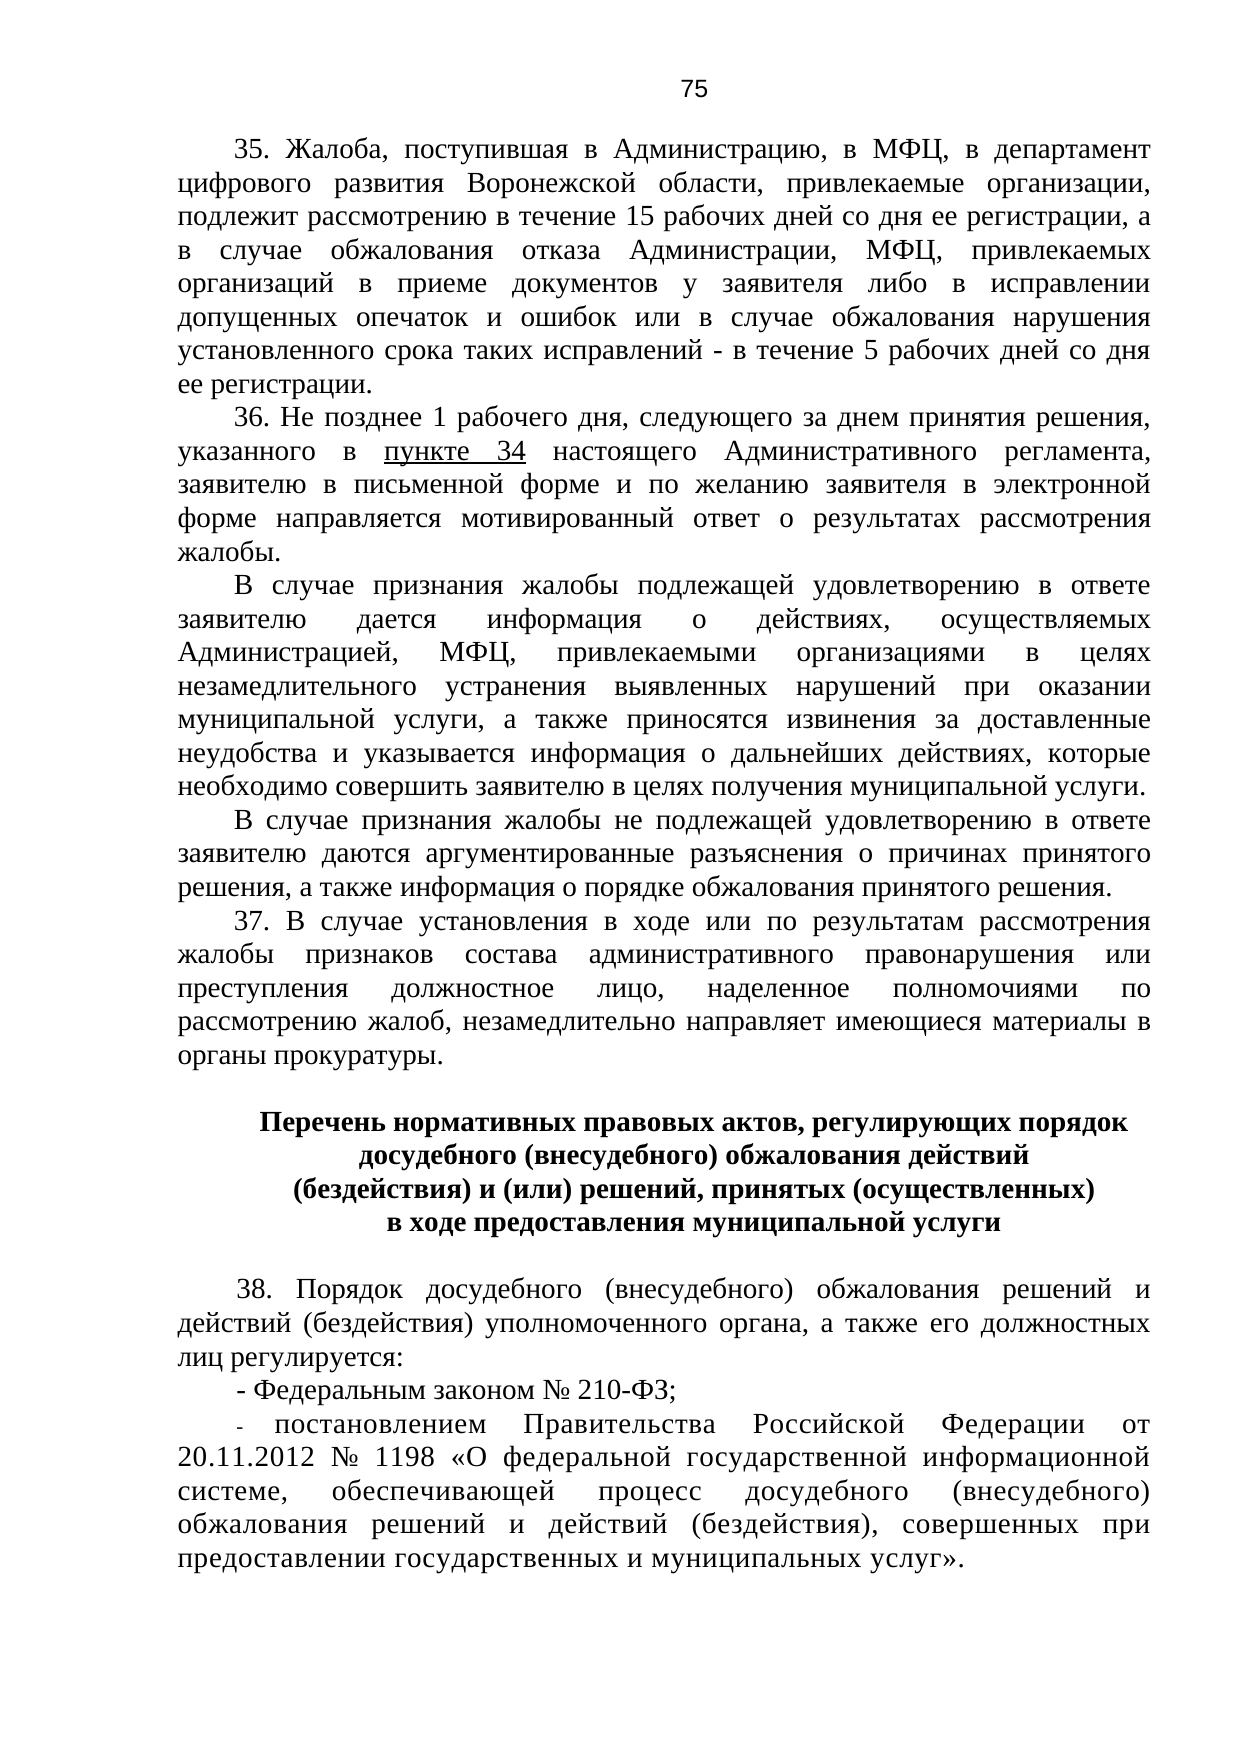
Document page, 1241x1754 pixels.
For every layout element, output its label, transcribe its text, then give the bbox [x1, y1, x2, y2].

text 37. В случае установления в ходе или по результатам рассмотрения жалобы признаков состава административного правонарушения или преступления должностное лицо, наделенное полномочиями по рассмотрению жалоб, незамедлительно направляет имеющиеся материалы в органы прокуратуры. [177, 903, 1152, 1070]
subtitle досудебного (внесудебного) обжалования действий [177, 1137, 1152, 1171]
subtitle в ходе предоставления муниципальной услуги [177, 1204, 1152, 1238]
text 36. Не позднее 1 рабочего дня, следующего за днем принятия решения, указанного в пункте 34 настоящего Административного регламента, заявителю в письменной форме и по желанию заявителя в электронной форме направляется мотивированный ответ о результатах рассмотрения жалобы. [177, 399, 1152, 567]
text В случае признания жалобы не подлежащей удовлетворению в ответе заявителю даются аргументированные разъяснения о причинах принятого решения, а также информация о порядке обжалования принятого решения. [177, 802, 1152, 903]
subtitle Перечень нормативных правовых актов, регулирующих порядок [177, 1104, 1152, 1137]
text 35. Жалоба, поступившая в Администрацию, в МФЦ, в департамент цифрового развития Воронежской области, привлекаемые организации, подлежит рассмотрению в течение 15 рабочих дней со дня ее регистрации, а в случае обжалования отказа Администрации, МФЦ, привлекаемых организаций в приеме документов у заявителя либо в исправлении допущенных опечаток и ошибок или в случае обжалования нарушения установленного срока таких исправлений - в течение 5 рабочих дней со дня ее регистрации. [177, 131, 1152, 399]
text 38. Порядок досудебного (внесудебного) обжалования решений и действий (бездействия) уполномоченного органа, а также его должностных лиц регулируется: [177, 1272, 1152, 1372]
subtitle (бездействия) и (или) решений, принятых (осуществленных) [177, 1171, 1152, 1204]
text В случае признания жалобы подлежащей удовлетворению в ответе заявителю дается информация о действиях, осуществляемых Администрацией, МФЦ, привлекаемыми организациями в целях незамедлительного устранения выявленных нарушений при оказании муниципальной услуги, а также приносятся извинения за доставленные неудобства и указывается информация о дальнейших действиях, которые необходимо совершить заявителю в целях получения муниципальной услуги. [177, 567, 1152, 802]
text - Федеральным законом № 210-ФЗ; [177, 1372, 1152, 1406]
list постановлением Правительства Российской Федерации от 20.11.2012 № 1198 «О федеральной государственной информационной системе, обеспечивающей процесс досудебного (внесудебного) обжалования решений и действий (бездействия), совершенных при предоставлении государственных и муниципальных услуг». [177, 1406, 1152, 1573]
